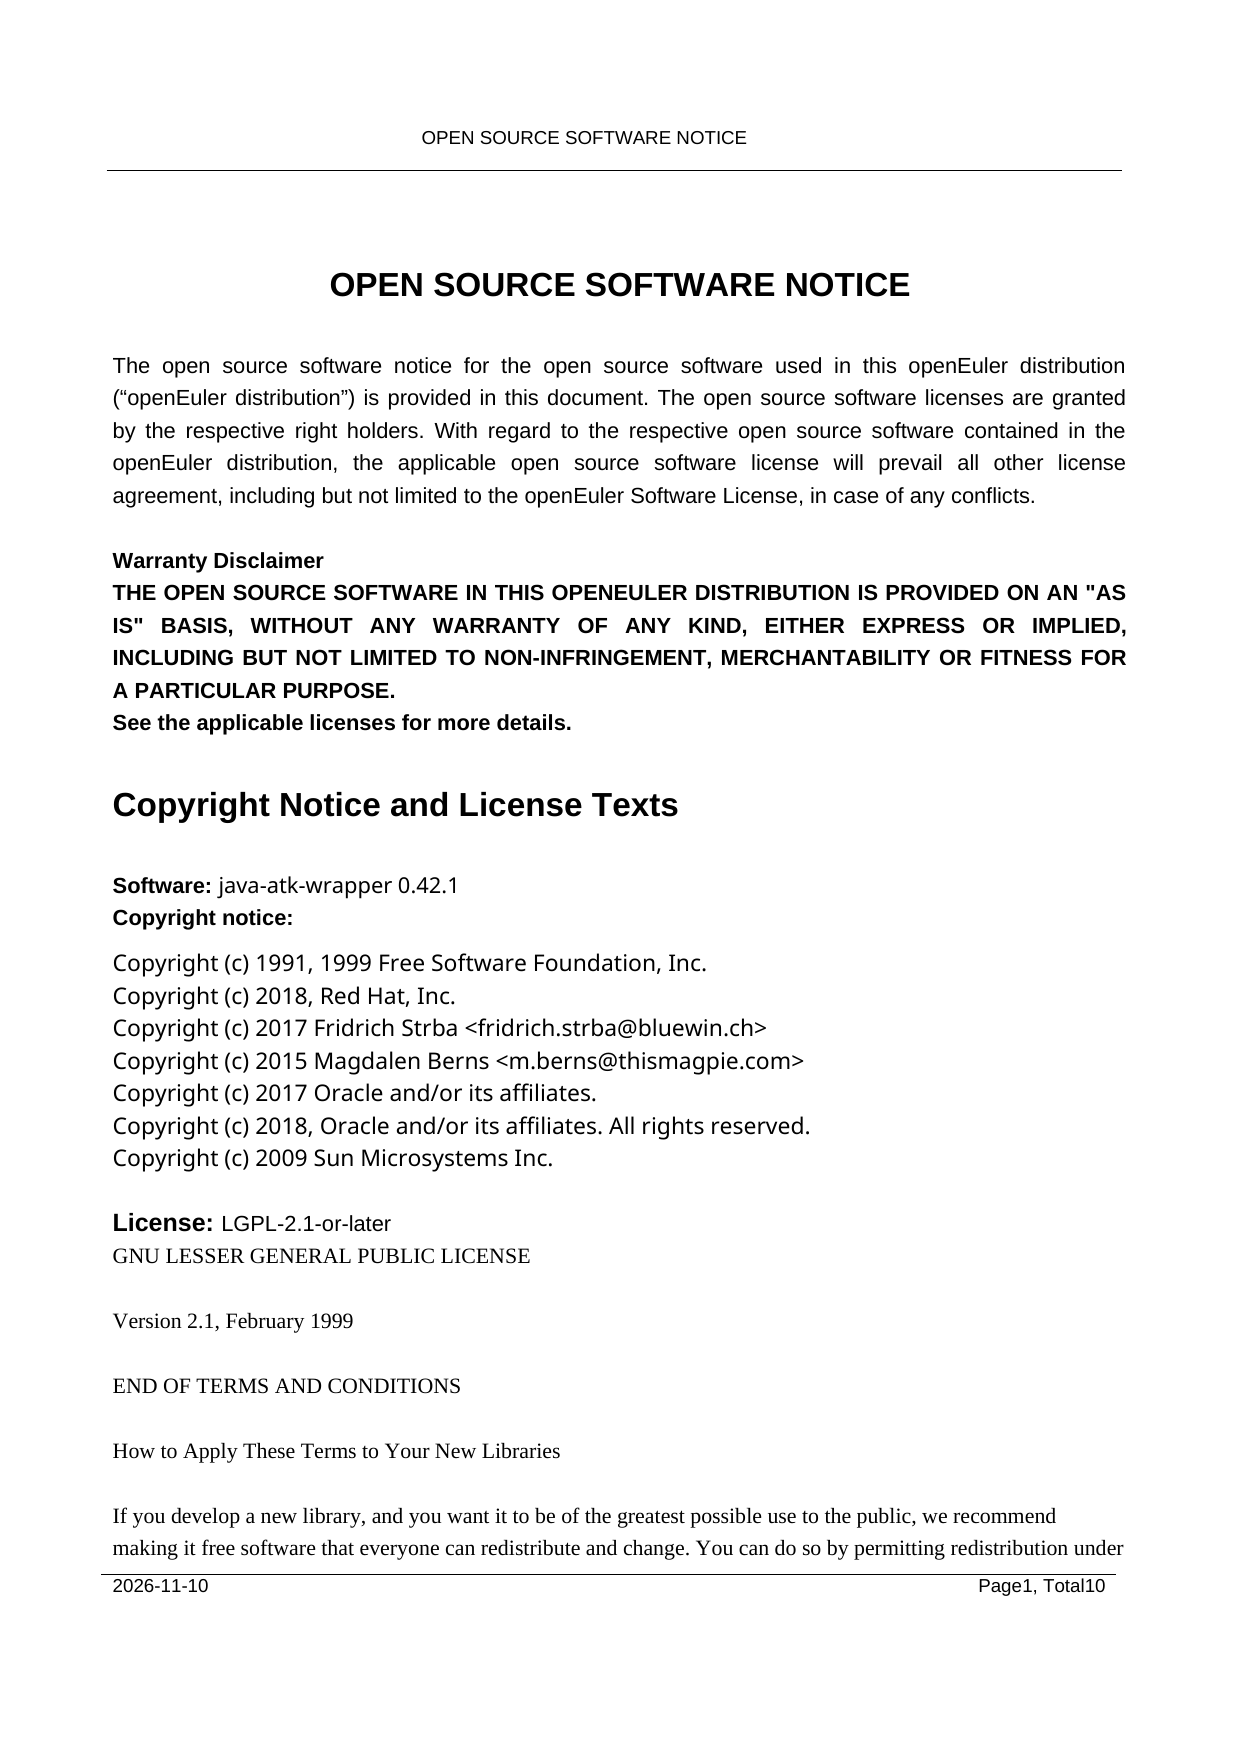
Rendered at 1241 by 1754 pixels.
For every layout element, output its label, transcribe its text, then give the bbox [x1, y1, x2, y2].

text Copyright Notice and License Texts [112, 771, 1128, 836]
text Warranty Disclaimer [112, 544, 1128, 576]
text The open source software notice for the open source software used in this openEuler distribution (“openEuler distribution”) is provided in this document. The open source software licenses are granted by the respective right holders. With regard to the respective open source software contained in the openEuler distribution, the applicable open source software license will prevail all other license agreement, including but not limited to the openEuler Software License, in case of any conflicts. [112, 349, 1128, 511]
text License: LGPL-2.1-or-later [112, 1207, 1128, 1239]
text Copyright (c) 1991, 1999 Free Software Foundation, Inc. Copyright (c) 2018, Red Hat, Inc. Copyright (c) 2017 Fridrich Strba <fridrich.strba@bluewin.ch> Copyright (c) 2015 Magdalen Berns <m.berns@thismagpie.com> Copyright (c) 2017 Oracle and/or its affiliates. Copyright (c) 2018, Oracle and/or its affiliates. All rights reserved. Copyright (c) 2009 Sun Microsystems Inc. [112, 947, 1128, 1207]
text Copyright notice: [112, 901, 1128, 934]
text OPEN SOURCE SOFTWARE NOTICE [112, 251, 1128, 316]
text THE OPEN SOURCE SOFTWARE IN THIS OPENEULER DISTRIBUTION IS PROVIDED ON AN "AS IS" BASIS, WITHOUT ANY WARRANTY OF ANY KIND, EITHER EXPRESS OR IMPLIED, INCLUDING BUT NOT LIMITED TO NON-INFRINGEMENT, MERCHANTABILITY OR FITNESS FOR A PARTICULAR PURPOSE. See the applicable licenses for more details. [112, 576, 1128, 739]
title Software: java-atk-wrapper 0.42.1 [112, 869, 1128, 901]
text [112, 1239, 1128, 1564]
